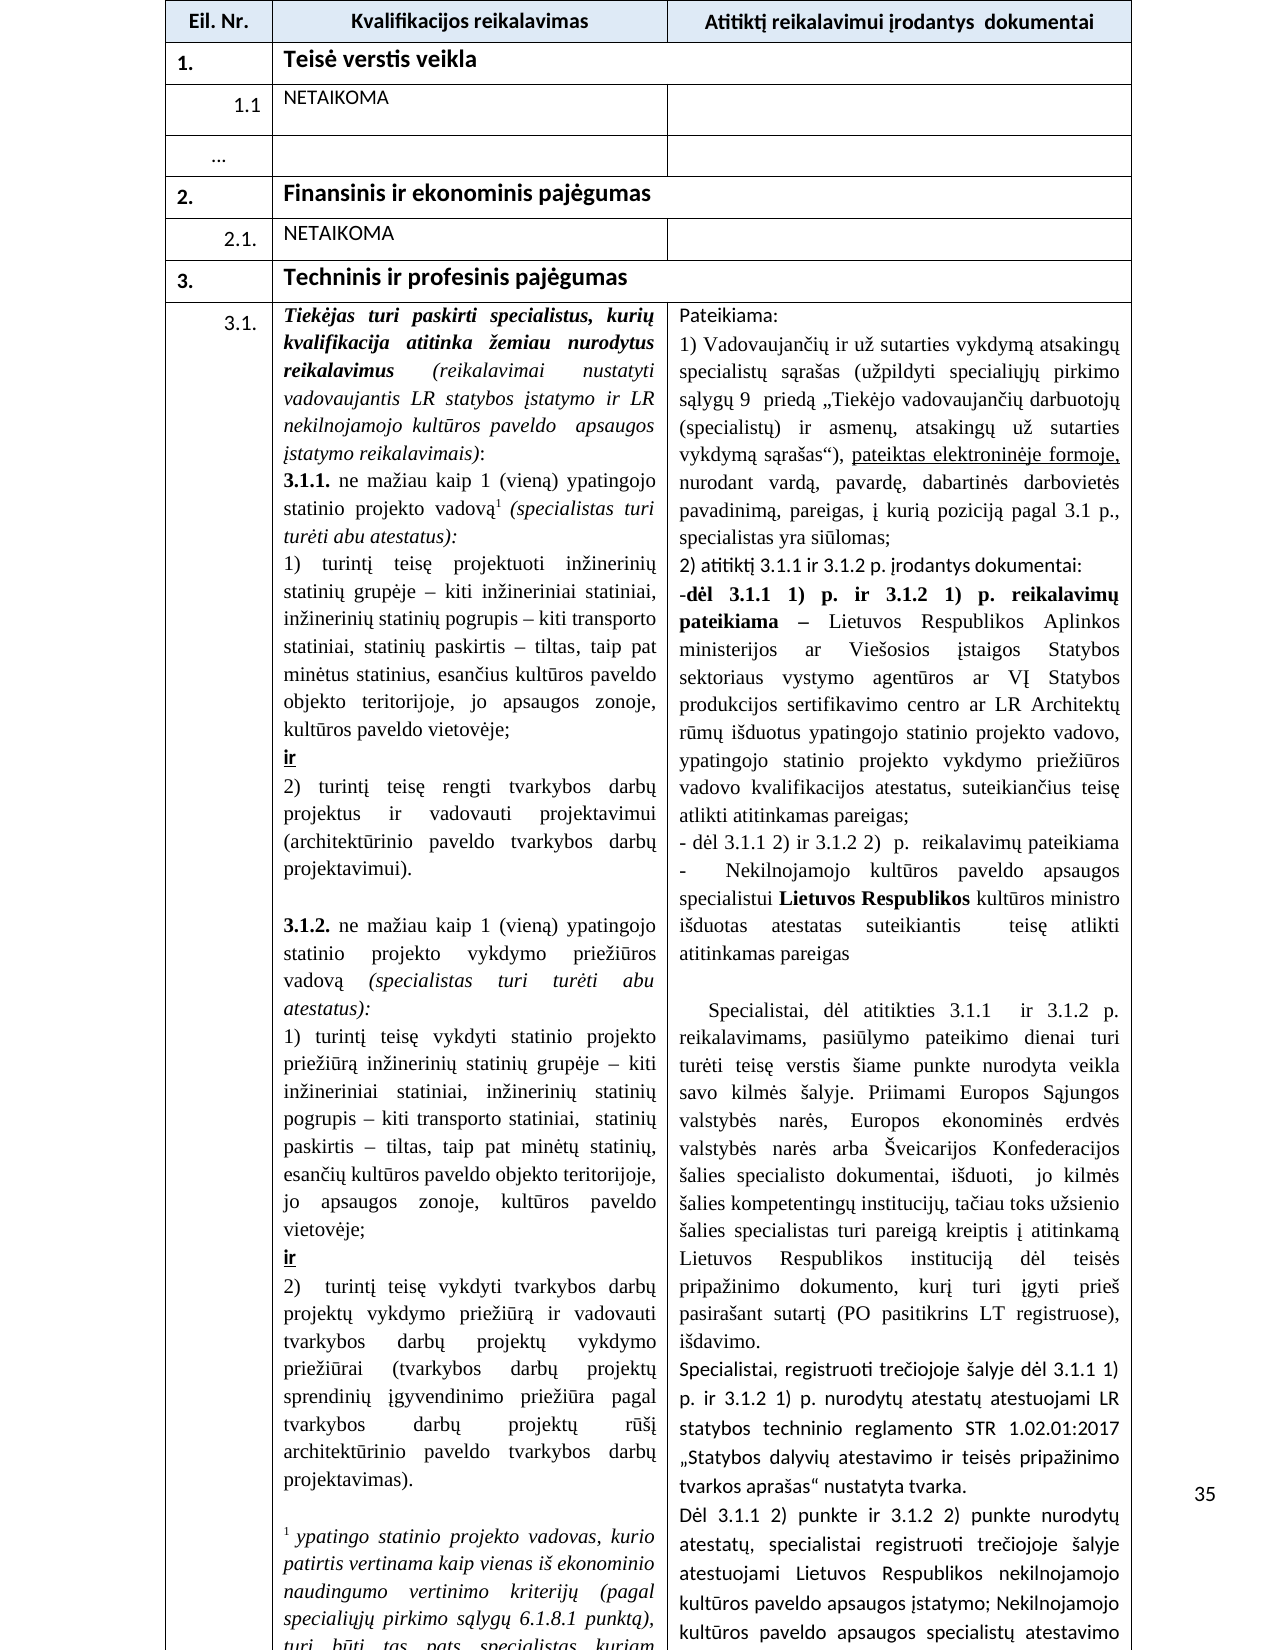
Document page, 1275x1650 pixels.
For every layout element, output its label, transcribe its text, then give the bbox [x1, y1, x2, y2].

table_cell [166, 303, 272, 1650]
table_cell [166, 261, 272, 302]
table_header Eil. Nr. [166, 1, 272, 42]
table_cell Techninis ir profesinis pajėgumas [273, 261, 1131, 302]
table_cell Teisė verstis veikla [273, 43, 1131, 83]
table_cell [166, 177, 272, 218]
table_cell Pateikiama: 1) Vadovaujančių ir už sutarties vykdymą atsakingų specialistų sąrašas (užpildyti specialiųjų pirkimo sąlygų 9 priedą „Tiekėjo vadovaujančių darbuotojų (specialistų) ir asmenų, atsakingų už sutarties vykdymą sąrašas“), pateiktas elektroninėje formoje, nurodant vardą, pavardę, dabartinės darbovietės pavadinimą, pareigas, į kurią poziciją pagal 3.1 p., specialistas yra siūlomas; 2) atitiktį 3.1.1 ir 3.1.2 p. įrodantys dokumentai: -dėl 3.1.1 1) p. ir 3.1.2 1) p. reikalavimų pateikiama – Lietuvos Respublikos Aplinkos ministerijos ar Viešosios įstaigos Statybos sektoriaus vystymo agentūros ar VĮ Statybos produkcijos sertifikavimo centro ar LR Architektų rūmų išduotus ypatingojo statinio projekto vadovo, ypatingojo statinio projekto vykdymo priežiūros vadovo kvalifikacijos atestatus, suteikiančius teisę atlikti atitinkamas pareigas; - dėl 3.1.1 2) ir 3.1.2 2) p. reikalavimų pateikiama - Nekilnojamojo kultūros paveldo apsaugos specialistui Lietuvos Respublikos kultūros ministro išduotas atestatas suteikiantis teisę atlikti atitinkamas pareigas Specialistai, dėl atitikties 3.1.1 ir 3.1.2 p. reikalavimams, pasiūlymo pateikimo dienai turi turėti teisę verstis šiame punkte nurodyta veikla savo kilmės šalyje. Priimami Europos Sąjungos valstybės narės, Europos ekonominės erdvės valstybės narės arba Šveicarijos Konfederacijos šalies specialisto dokumentai, išduoti, jo kilmės šalies kompetentingų institucijų, tačiau toks užsienio šalies specialistas turi pareigą kreiptis į atitinkamą Lietuvos Respublikos instituciją dėl teisės pripažinimo dokumento, kurį turi įgyti prieš pasirašant sutartį (PO pasitikrins LT registruose), išdavimo. Specialistai, registruoti trečiojoje šalyje dėl 3.1.1 1) p. ir 3.1.2 1) p. nurodytų atestatų atestuojami LR statybos techninio reglamento STR 1.02.01:2017 „Statybos dalyvių atestavimo ir teisės pripažinimo tvarkos aprašas“ nustatyta tvarka. Dėl 3.1.1 2) punkte ir 3.1.2 2) punkte nurodytų atestatų, specialistai registruoti trečiojoje šalyje atestuojami Lietuvos Respublikos nekilnojamojo kultūros paveldo apsaugos įstatymo; Nekilnojamojo kultūros paveldo apsaugos specialistų atestavimo tvarkos aprašo, patvirtinto 2005-04-14 LR Kultūros ministro įsakymu Nr. ĮV-146 “Dėl nekilnojamojo kultūros paveldo apsaugos specialistų atestavimo tvarkos aprašo patvirtinimo“ nustatyta tvarka. Pateikiamos atitinkamų dokumentų skaitmeninės kopijos. Tiekėjas privalo pateikti nurodyto kvalifikacijos atestato kopiją, išskyrus atvejus, jei informacija apie turimą kvalifikacijos atestatą yra paskelbta viešai skelbiamame registre 3) specialisto – kvazisubtiekėjo sutikimas teikti sutartyje nurodytas paslaugas, jei jis dirba kitoje įmonėje (ne tiekėjo ar ūkio subjekto, kurio pajėgumais tiekėjas remiasi, įmonėje) ir tiekėjo ar ūkio subjekto, kurio pajėgumais tiekėjas remiasi, patvirtinimas, kad laimėjęs konkursą, įdarbins šį kvazisubtiekėją (tik tuo atveju, jei šis specialistas nesiūlomas kaip ūkio subjektas, kurio pajėgumais tiekėjas remiasi). [668, 303, 1131, 1650]
table_cell 1.1 [166, 85, 272, 135]
table_cell NETAIKOMA [273, 219, 667, 260]
table_cell [166, 43, 272, 83]
table_cell Tiekėjas turi paskirti specialistus, kurių kvalifikacija atitinka žemiau nurodytus reikalavimus (reikalavimai nustatyti vadovaujantis LR statybos įstatymo ir LR nekilnojamojo kultūros paveldo apsaugos įstatymo reikalavimais): 3.1.1. ne mažiau kaip 1 (vieną) ypatingojo statinio projekto vadovą1 (specialistas turi turėti abu atestatus): 1) turintį teisę projektuoti inžinerinių statinių grupėje – kiti inžineriniai statiniai, inžinerinių statinių pogrupis – kiti transporto statiniai, statinių paskirtis – tiltas, taip pat minėtus statinius, esančius kultūros paveldo objekto teritorijoje, jo apsaugos zonoje, kultūros paveldo vietovėje; ir 2) turintį teisę rengti tvarkybos darbų projektus ir vadovauti projektavimui (architektūrinio paveldo tvarkybos darbų projektavimui). 3.1.2. ne mažiau kaip 1 (vieną) ypatingojo statinio projekto vykdymo priežiūros vadovą (specialistas turi turėti abu atestatus): 1) turintį teisę vykdyti statinio projekto priežiūrą inžinerinių statinių grupėje – kiti inžineriniai statiniai, inžinerinių statinių pogrupis – kiti transporto statiniai, statinių paskirtis – tiltas, taip pat minėtų statinių, esančių kultūros paveldo objekto teritorijoje, jo apsaugos zonoje, kultūros paveldo vietovėje; ir 2) turintį teisę vykdyti tvarkybos darbų projektų vykdymo priežiūrą ir vadovauti tvarkybos darbų projektų vykdymo priežiūrai (tvarkybos darbų projektų sprendinių įgyvendinimo priežiūra pagal tvarkybos darbų projektų rūšį architektūrinio paveldo tvarkybos darbų projektavimas). 1 ypatingo statinio projekto vadovas, kurio patirtis vertinama kaip vienas iš ekonominio naudingumo vertinimo kriterijų (pagal specialiųjų pirkimo sąlygų 6.1.8.1 punktą), turi būti tas pats specialistas kuriam taikomi kvalifikaciniai reikalavimai (3.1.1 punktas); Pastabos: 1. Tiekėjas gali siūlyti vieną specialistą kelioms pozicijoms, jei šis specialistas atitinka visus skirtingoms pozicijoms keliamus reikalavimus. 2. Siūlomų specialistų atestatai atitiks reikalavimus, jei jie apims daugiau statinių kategorijų / statinių grupių /statinių pogrupių/atestuojamų veiklos rūšių / tvarkybos darbų projektų rūšių. Bet kokiu atveju, vertinant, ar atestatas yra tinkamas, bus vertinama, ar specialistas turi teisę atlikti atitinkamas pareigas pagal keliamus reikalavimus. 3. Reikalaujamą kvalifikaciją siūlomi specialistai privalo būti įgiję iki pasiūlymų pateikimo termino pabaigos. 4. Tiekėjas privalo paskirti reikiamą skaičių specialistų, kad užtikrintų tinkamą sutarties vykdymą. Jei siūlomas daugiau kaip vienas specialistas į atitinkamą poziciją, visi siūlomi specialistai turi atitikti atitinkamai pozicijai keliamus reikalavimus ir turi būti nurodyti specialiųjų pirkimo sąlygų 9 priede „Tiekėjo vadovaujančių darbuotojų (specialistų) ir asmenų, atsakingų už sutarties vykdymą sąrašas“ 5. Tiekėjo siūlomi specialistai turi gebėti gerai rašyti, kalbėti ir suprasti lietuvių kalbą (jei lietuvių kalba nėra gimtoji, ne žemesnis, kaip C1 lygis pagal Europass kalbų pasą) arba tiekėjas privalo užtikrinti kokybiškas vertimo paslaugas ir su jomis susijusias išlaidas įskaičiuoti į bendrą pasiūlymo kainą. 6. Bet kokiu atveju, vertinant, ar atestatas yra tinkamas, bus vertinama, ar specialistas turi teisę eiti ypatingojo statinio projekto vadovo (arba atitinkamai projekto vykdymo priežiūros vadovo) pareigas objekte: ypatingasis kitas transporto statinys – tiltas, taip pat minėtas statinys, esantis kultūros paveldo objekto teritorijoje, jo apsaugos zonoje, kultūros paveldo vietovėje. [273, 303, 667, 1650]
table_cell [273, 136, 667, 176]
table_cell Finansinis ir ekonominis pajėgumas [273, 177, 1131, 218]
table_header Atitiktį reikalavimui įrodantys dokumentai [668, 1, 1131, 42]
table_cell [166, 219, 272, 260]
table_cell [668, 85, 1131, 135]
table_cell [668, 219, 1131, 260]
table_header Kvalifikacijos reikalavimas [273, 1, 667, 42]
table_cell NETAIKOMA [273, 85, 667, 135]
table_cell [668, 136, 1131, 176]
table_cell ... [166, 136, 272, 176]
